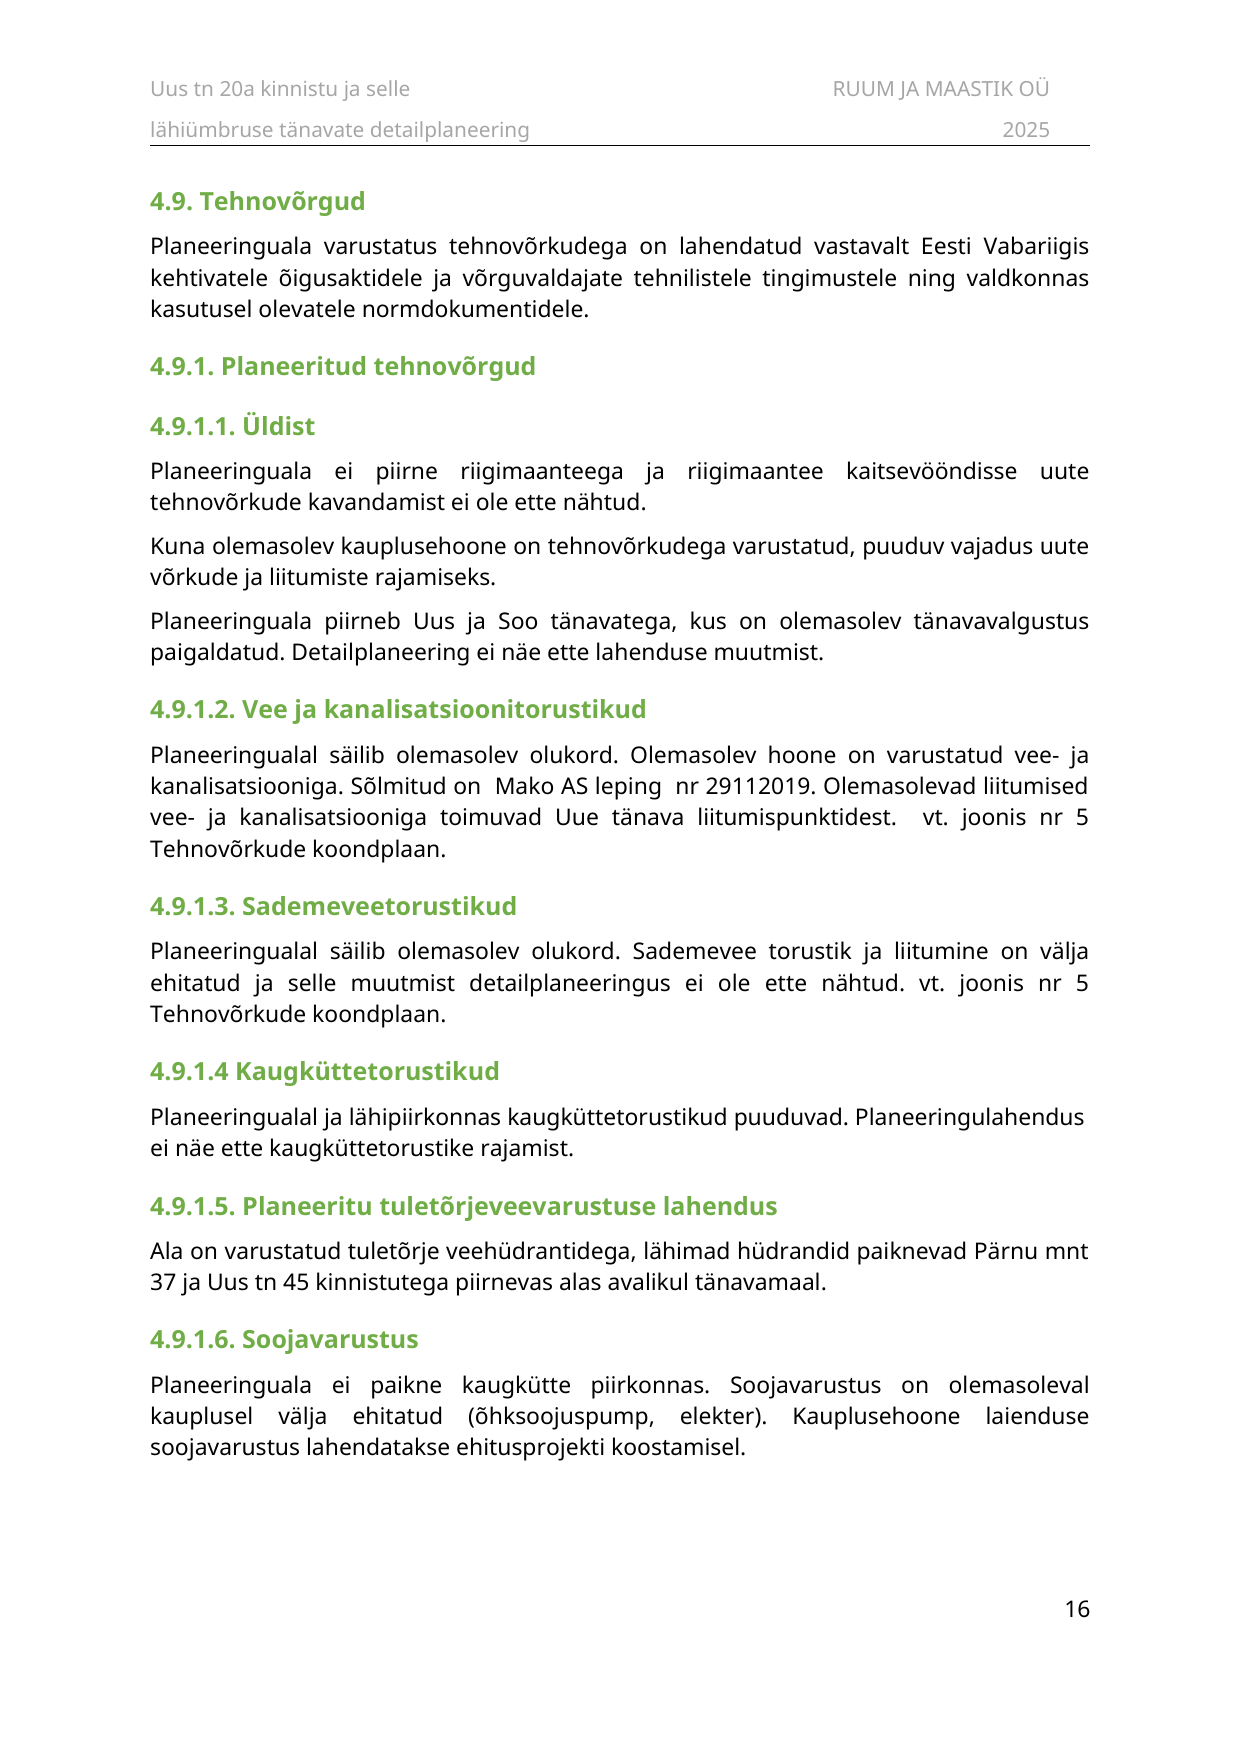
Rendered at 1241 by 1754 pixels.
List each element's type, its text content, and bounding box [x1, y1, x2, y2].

subtitle 4.9.1.4 Kaugküttetorustikud [150, 1054, 1090, 1088]
text Planeeringualal säilib olemasolev olukord. Olemasolev hoone on varustatud vee- ja kanalisatsiooniga. Sõlmitud on Mako AS leping nr 29112019. Olemasolevad liitumised vee- ja kanalisatsiooniga toimuvad Uue tänava liitumispunktidest. vt. joonis nr 5 Tehnovõrkude koondplaan. [150, 739, 1090, 864]
subtitle 4.9.1.5. Planeeritu tuletõrjeveevarustuse lahendus [150, 1188, 1090, 1222]
subtitle 4.9. Tehnovõrgud [150, 184, 1090, 218]
text Planeeringualal säilib olemasolev olukord. Sademevee torustik ja liitumine on välja ehitatud ja selle muutmist detailplaneeringus ei ole ette nähtud. vt. joonis nr 5 Tehnovõrkude koondplaan. [150, 935, 1090, 1029]
text Planeeringuala ei piirne riigimaanteega ja riigimaantee kaitsevööndisse uute tehnovõrkude kavandamist ei ole ette nähtud. [150, 455, 1090, 517]
text Kuna olemasolev kauplusehoone on tehnovõrkudega varustatud, puuduv vajadus uute võrkude ja liitumiste rajamiseks. [150, 530, 1090, 592]
subtitle 4.9.1. Planeeritud tehnovõrgud [150, 349, 1090, 383]
subtitle 4.9.1.2. Vee ja kanalisatsioonitorustikud [150, 692, 1090, 726]
text Ala on varustatud tuletõrje veehüdrantidega, lähimad hüdrandid paiknevad Pärnu mnt 37 ja Uus tn 45 kinnistutega piirnevas alas avalikul tänavamaal. [150, 1235, 1090, 1297]
text Planeeringuala ei paikne kaugkütte piirkonnas. Soojavarustus on olemasoleval kauplusel välja ehitatud (õhksoojuspump, elekter). Kauplusehoone laienduse soojavarustus lahendatakse ehitusprojekti koostamisel. [150, 1369, 1090, 1462]
text Planeeringualal ja lähipiirkonnas kaugküttetorustikud puuduvad. Planeeringulahendus ei näe ette kaugküttetorustike rajamist. [150, 1101, 1090, 1163]
text Planeeringuala varustatus tehnovõrkudega on lahendatud vastavalt Eesti Vabariigis kehtivatele õigusaktidele ja võrguvaldajate tehnilistele tingimustele ning valdkonnas kasutusel olevatele normdokumentidele. [150, 230, 1090, 324]
subtitle 4.9.1.6. Soojavarustus [150, 1322, 1090, 1356]
subtitle 4.9.1.1. Üldist [150, 408, 1090, 442]
subtitle 4.9.1.3. Sademeveetorustikud [150, 889, 1090, 923]
text Planeeringuala piirneb Uus ja Soo tänavatega, kus on olemasolev tänavavalgustus paigaldatud. Detailplaneering ei näe ette lahenduse muutmist. [150, 605, 1090, 667]
